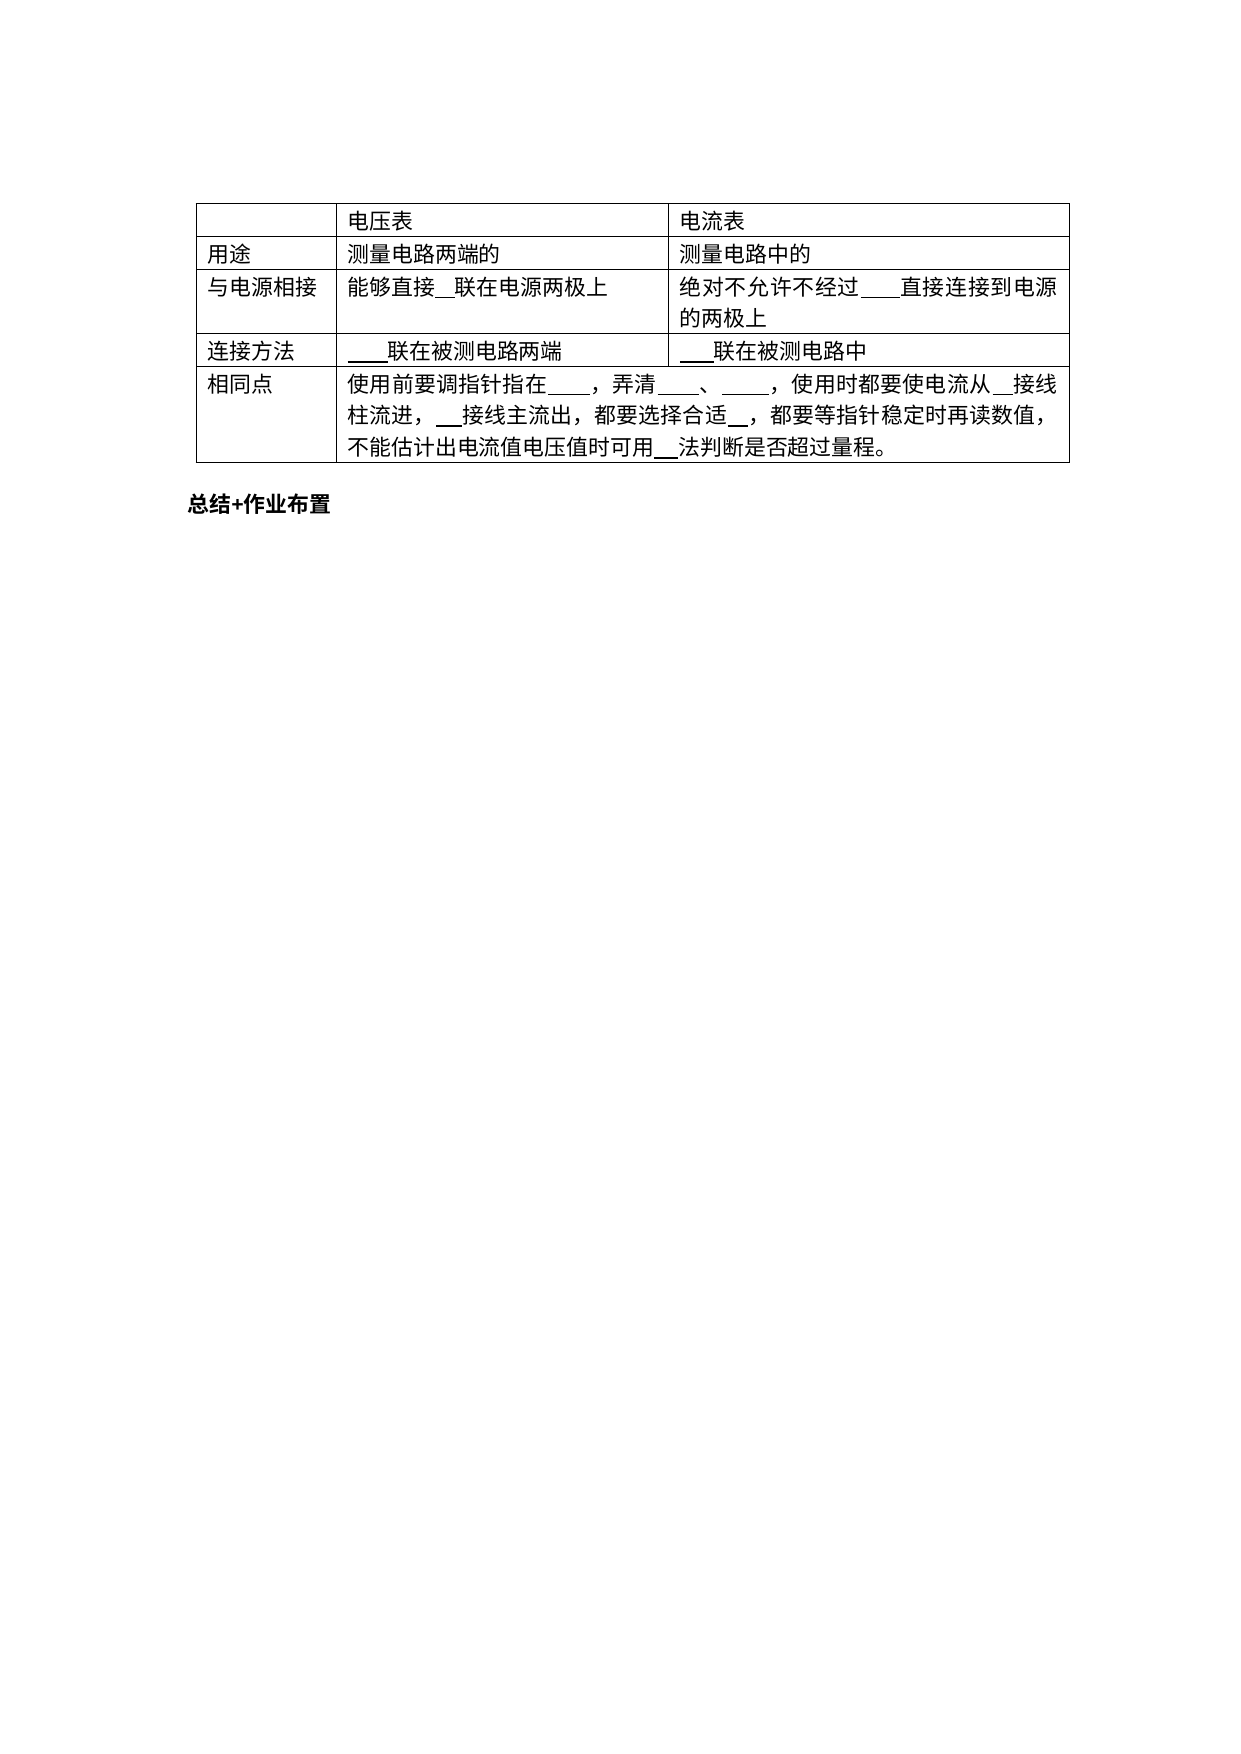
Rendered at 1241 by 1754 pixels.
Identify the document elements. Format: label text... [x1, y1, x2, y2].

table_cell 使用前要调指针指在 ，弄清 、 ，使用时都要使电流从 接线柱流进， 接线主流出，都要选择合适 ，都要等指针稳定时再读数值，不能估计出电流值电压值时可用 法判断是否超过量程。 [337, 367, 1069, 462]
table_header [197, 204, 336, 236]
table_cell 测量电路中的 [669, 237, 1069, 268]
table_cell 连接方法 [197, 334, 336, 366]
table_cell 能够直接 联在电源两极上 [337, 270, 668, 333]
table_cell 联在被测电路中 [669, 334, 1069, 366]
table_cell 绝对不允许不经过 直接连接到电源的两极上 [669, 270, 1069, 333]
text 总结+作业布置 [187, 194, 1053, 519]
table_cell 与电源相接 [197, 270, 336, 333]
table_header 电压表 [337, 204, 668, 236]
table_cell 联在被测电路两端 [337, 334, 668, 366]
table_header 电流表 [669, 204, 1069, 236]
table_cell 相同点 [197, 367, 336, 462]
table_cell 用途 [197, 237, 336, 268]
table_cell 测量电路两端的 [337, 237, 668, 268]
